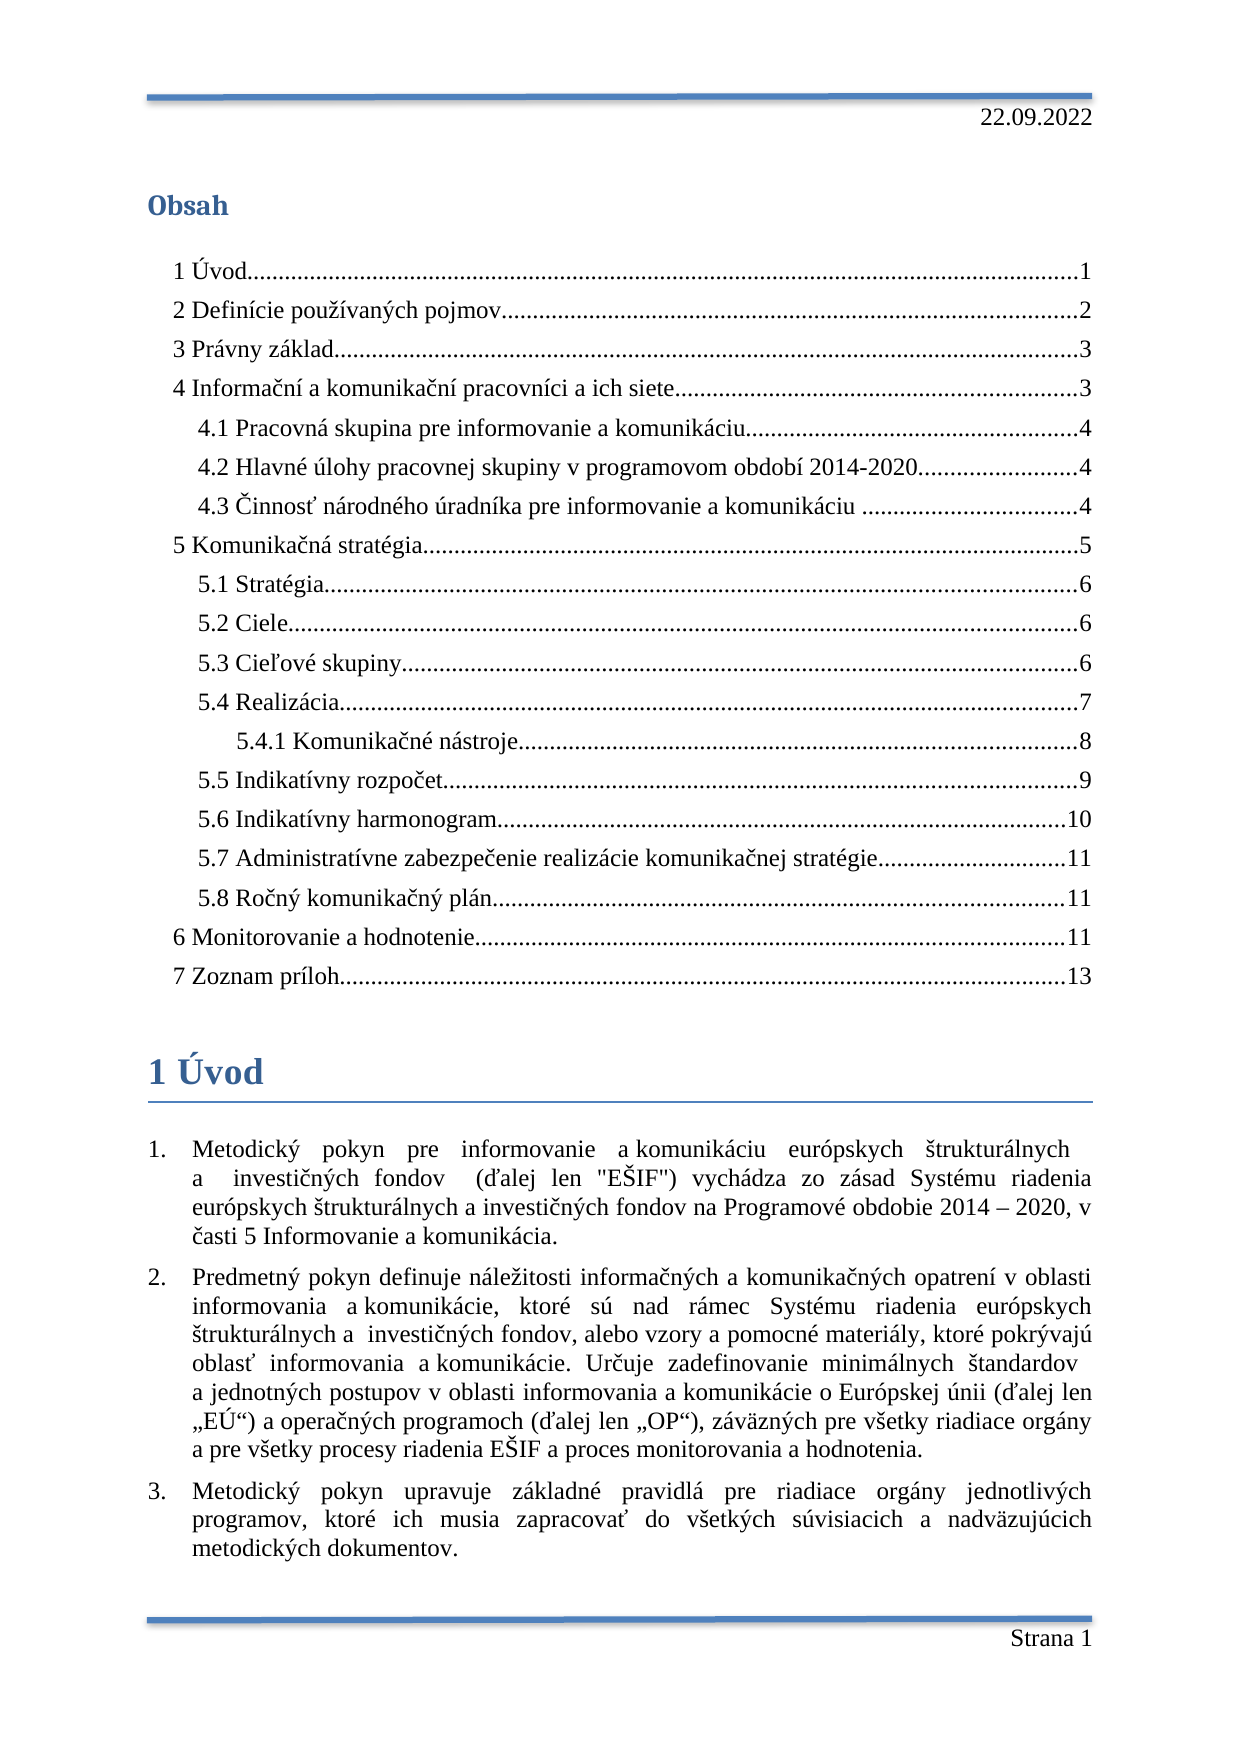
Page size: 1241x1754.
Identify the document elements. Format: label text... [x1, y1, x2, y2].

list Metodický pokyn upravuje základné pravidlá pre riadiace orgány jednotlivých programov, ktoré ich musia zapracovať do všetkých súvisiacich a nadväzujúcich metodických dokumentov. [148, 1476, 1093, 1562]
list Metodický pokyn pre informovanie a komunikáciu európskych štrukturálnych a investičných fondov (ďalej len "EŠIF") vychádza zo zásad Systému riadenia európskych štrukturálnych a investičných fondov na Programové obdobie 2014 – 2020, v časti 5 Informovanie a komunikácia. [148, 1134, 1093, 1249]
list Predmetný pokyn definuje náležitosti informačných a komunikačných opatrení v oblasti informovania a komunikácie, ktoré sú nad rámec Systému riadenia európskych štrukturálnych a investičných fondov, alebo vzory a pomocné materiály, ktoré pokrývajú oblasť informovania a komunikácie. Určuje zadefinovanie minimálnych štandardov a jednotných postupov v oblasti informovania a komunikácie o Európskej únii (ďalej len „EÚ“) a operačných programoch (ďalej len „OP“), záväzných pre všetky riadiace orgány a pre všetky procesy riadenia EŠIF a proces monitorovania a hodnotenia. [148, 1262, 1093, 1463]
text 1 Úvod [148, 1050, 1093, 1101]
